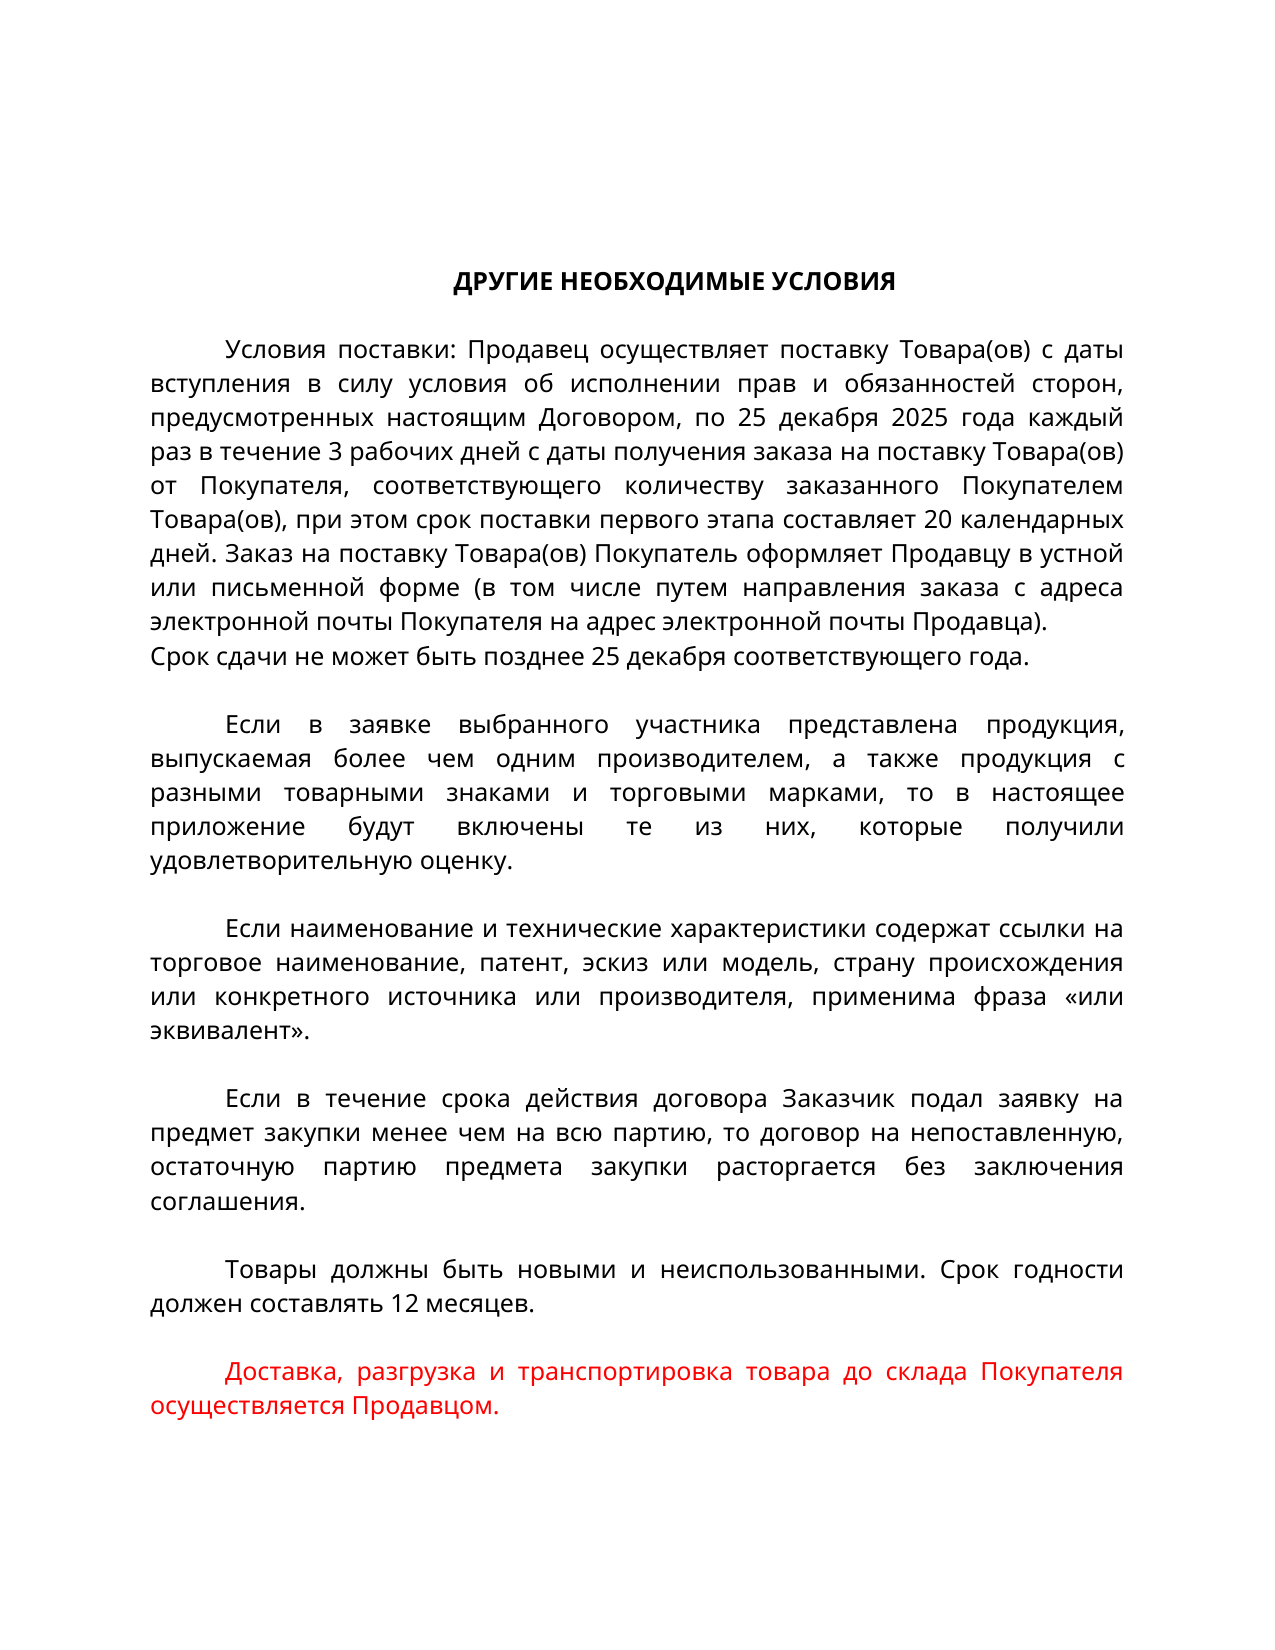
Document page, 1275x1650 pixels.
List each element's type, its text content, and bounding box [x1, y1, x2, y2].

text Если наименование и технические характеристики содержат ссылки на торговое наименование, патент, эскиз или модель, страну происхождения или конкретного источника или производителя, применима фраза «или эквивалент». [150, 911, 1125, 1047]
text Товары должны быть новыми и неиспользованными. Срок годности должен составлять 12 месяцев. [150, 1251, 1125, 1319]
text Если в течение срока действия договора Заказчик подал заявку на предмет закупки менее чем на всю партию, то договор на непоставленную, остаточную партию предмета закупки расторгается без заключения соглашения. [150, 1081, 1125, 1217]
text ДРУГИЕ НЕОБХОДИМЫЕ УСЛОВИЯ [150, 263, 1125, 297]
text Срок сдачи не может быть позднее 25 декабря соответствующего года. [150, 638, 1125, 672]
text Доставка, разгрузка и транспортировка товара до склада Покупателя осуществляется Продавцом. [150, 1353, 1125, 1422]
text Условия поставки: Продавец осуществляет поставку Товара(ов) с даты вступления в силу условия об исполнении прав и обязанностей сторон, предусмотренных настоящим Договором, по 25 декабря 2025 года каждый раз в течение 3 рабочих дней с даты получения заказа на поставку Товара(ов) от Покупателя, соответствующего количеству заказанного Покупателем Товара(ов), при этом срок поставки первого этапа составляет 20 календарных дней. Заказ на поставку Товара(ов) Покупатель оформляет Продавцу в устной или письменной форме (в том числе путем направления заказа с адреса электронной почты Покупателя на адрес электронной почты Продавца). [150, 332, 1125, 638]
text Если в заявке выбранного участника представлена ​​продукция, выпускаемая более чем одним производителем, а также продукция с разными товарными знаками и торговыми марками, то в настоящее приложение будут включены те из них, которые получили удовлетворительную оценку. [150, 706, 1125, 877]
